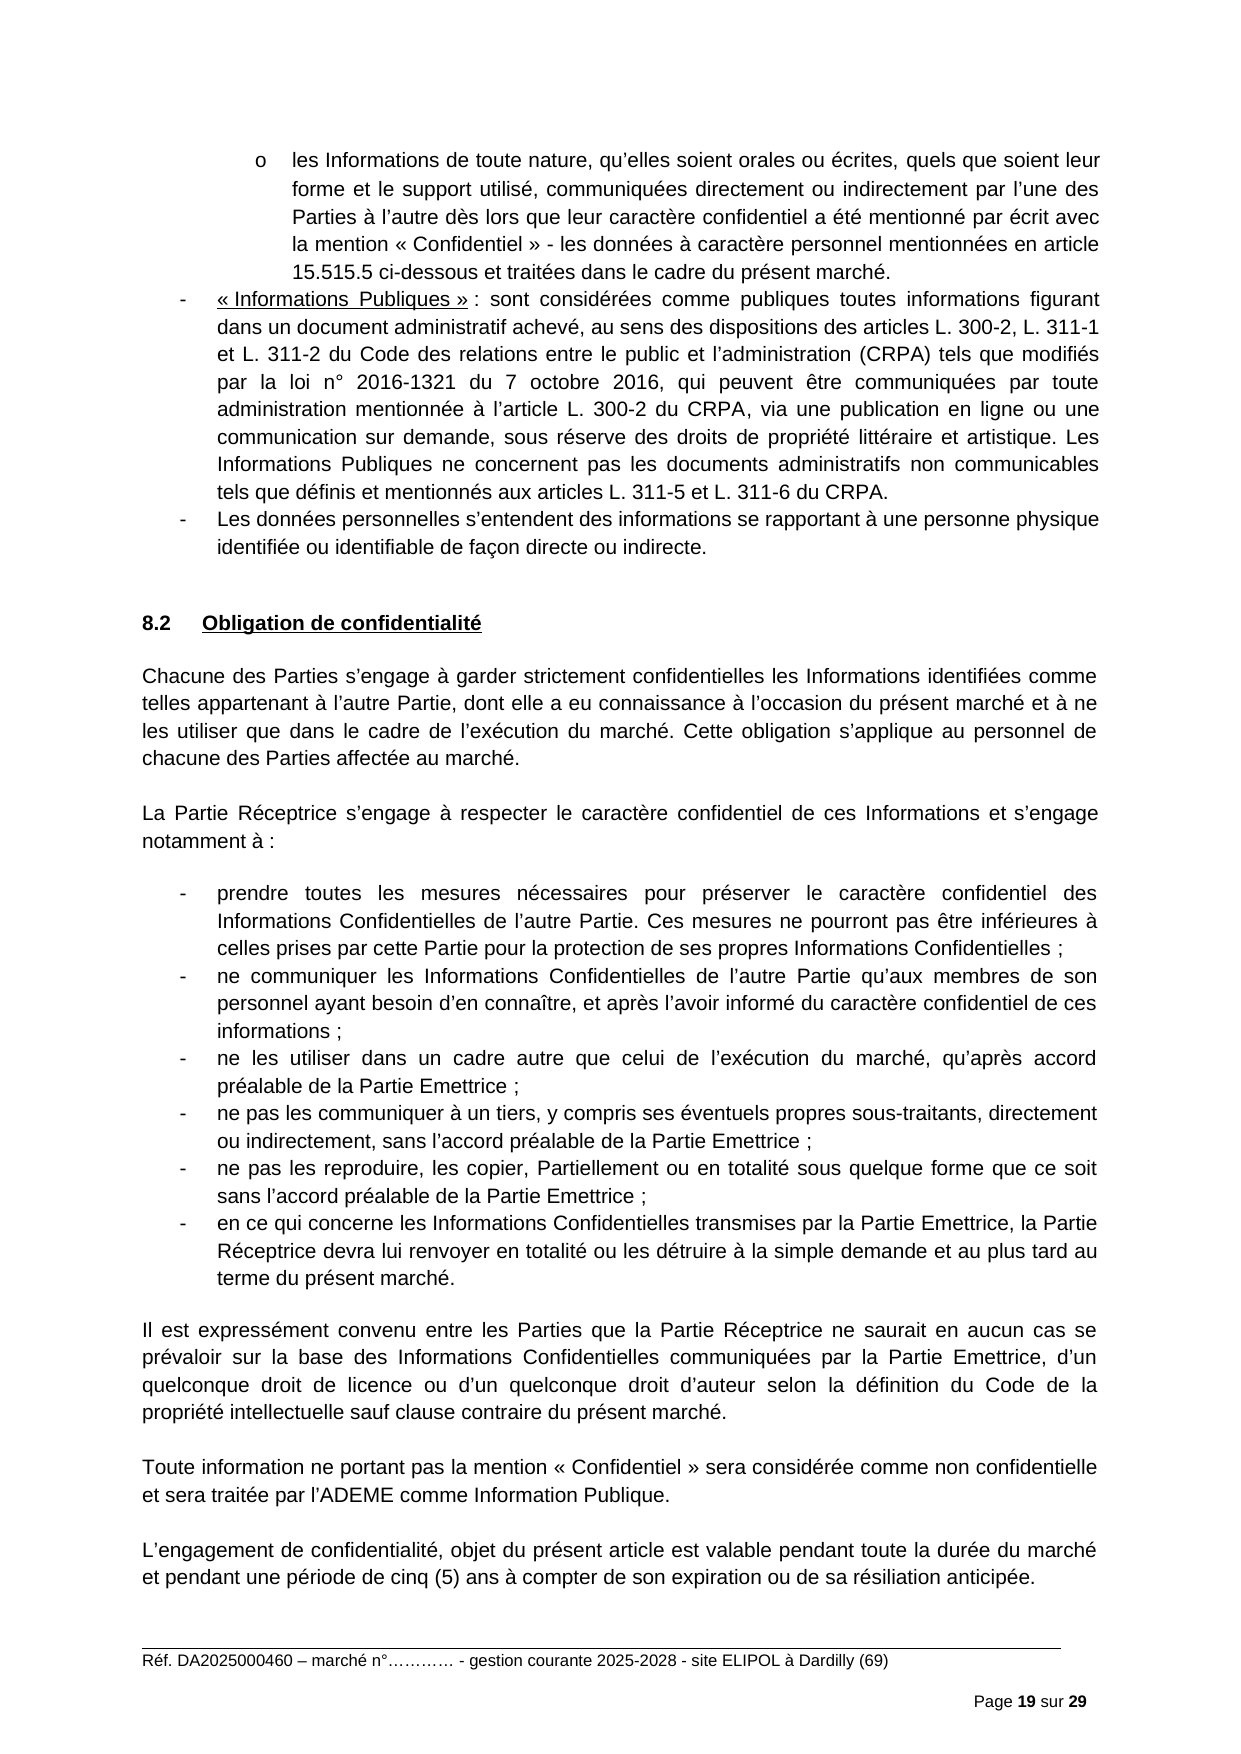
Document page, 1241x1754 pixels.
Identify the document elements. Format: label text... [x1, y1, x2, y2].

text Chacune des Parties s’engage à garder strictement confidentielles les Informations identifiées comme telles appartenant à l’autre Partie, dont elle a eu connaissance à l’occasion du présent marché et à ne les utiliser que dans le cadre de l’exécution du marché. Cette obligation s’applique au personnel de chacune des Parties affectée au marché. [142, 663, 1098, 770]
text Toute information ne portant pas la mention « Confidentiel » sera considérée comme non confidentielle et sera traitée par l’ADEME comme Information Publique. [142, 1455, 1098, 1506]
list ne pas les reproduire, les copier, Partiellement ou en totalité sous quelque forme que ce soit sans l’accord préalable de la Partie Emettrice ; [179, 1156, 1098, 1207]
list Les données personnelles s’entendent des informations se rapportant à une personne physique identifiée ou identifiable de façon directe ou indirecte. [179, 507, 1101, 558]
list ne pas les communiquer à un tiers, y compris ses éventuels propres sous-traitants, directement ou indirectement, sans l’accord préalable de la Partie Emettrice ; [179, 1101, 1098, 1152]
subtitle Obligation de confidentialité [142, 611, 1098, 635]
text L’engagement de confidentialité, objet du présent article est valable pendant toute la durée du marché et pendant une période de cinq (5) ans à compter de son expiration ou de sa résiliation anticipée. [142, 1537, 1098, 1589]
text Il est expressément convenu entre les Parties que la Partie Réceptrice ne saurait en aucun cas se prévaloir sur la base des Informations Confidentielles communiquées par la Partie Emettrice, d’un quelconque droit de licence ou d’un quelconque droit d’auteur selon la définition du Code de la propriété intellectuelle sauf clause contraire du présent marché. [142, 1317, 1098, 1424]
list prendre toutes les mesures nécessaires pour préserver le caractère confidentiel des Informations Confidentielles de l’autre Partie. Ces mesures ne pourront pas être inférieures à celles prises par cette Partie pour la protection de ses propres Informations Confidentielles ; [179, 881, 1098, 960]
text La Partie Réceptrice s’engage à respecter le caractère confidentiel de ces Informations et s’engage notamment à : [142, 801, 1098, 852]
list « Informations Publiques » : sont considérées comme publiques toutes informations figurant dans un document administratif achevé, au sens des dispositions des articles L. 300-2, L. 311-1 et L. 311-2 du Code des relations entre le public et l’administration (CRPA) tels que modifiés par la loi n° 2016-1321 du 7 octobre 2016, qui peuvent être communiquées par toute administration mentionnée à l’article L. 300-2 du CRPA, via une publication en ligne ou une communication sur demande, sous réserve des droits de propriété littéraire et artistique. Les Informations Publiques ne concernent pas les documents administratifs non communicables tels que définis et mentionnés aux articles L. 311-5 et L. 311-6 du CRPA. [179, 287, 1101, 503]
list ne communiquer les Informations Confidentielles de l’autre Partie qu’aux membres de son personnel ayant besoin d’en connaître, et après l’avoir informé du caractère confidentiel de ces informations ; [179, 963, 1098, 1042]
list en ce qui concerne les Informations Confidentielles transmises par la Partie Emettrice, la Partie Réceptrice devra lui renvoyer en totalité ou les détruire à la simple demande et au plus tard au terme du présent marché. [179, 1211, 1098, 1290]
list ne les utiliser dans un cadre autre que celui de l’exécution du marché, qu’après accord préalable de la Partie Emettrice ; [179, 1046, 1098, 1097]
list les Informations de toute nature, qu’elles soient orales ou écrites, quels que soient leur forme et le support utilisé, communiquées directement ou indirectement par l’une des Parties à l’autre dès lors que leur caractère confidentiel a été mentionné par écrit avec la mention « Confidentiel » - les données à caractère personnel mentionnées en article 15.515.5. - ci-dessous et traitées dans le cadre du présent marché. [254, 148, 1101, 283]
